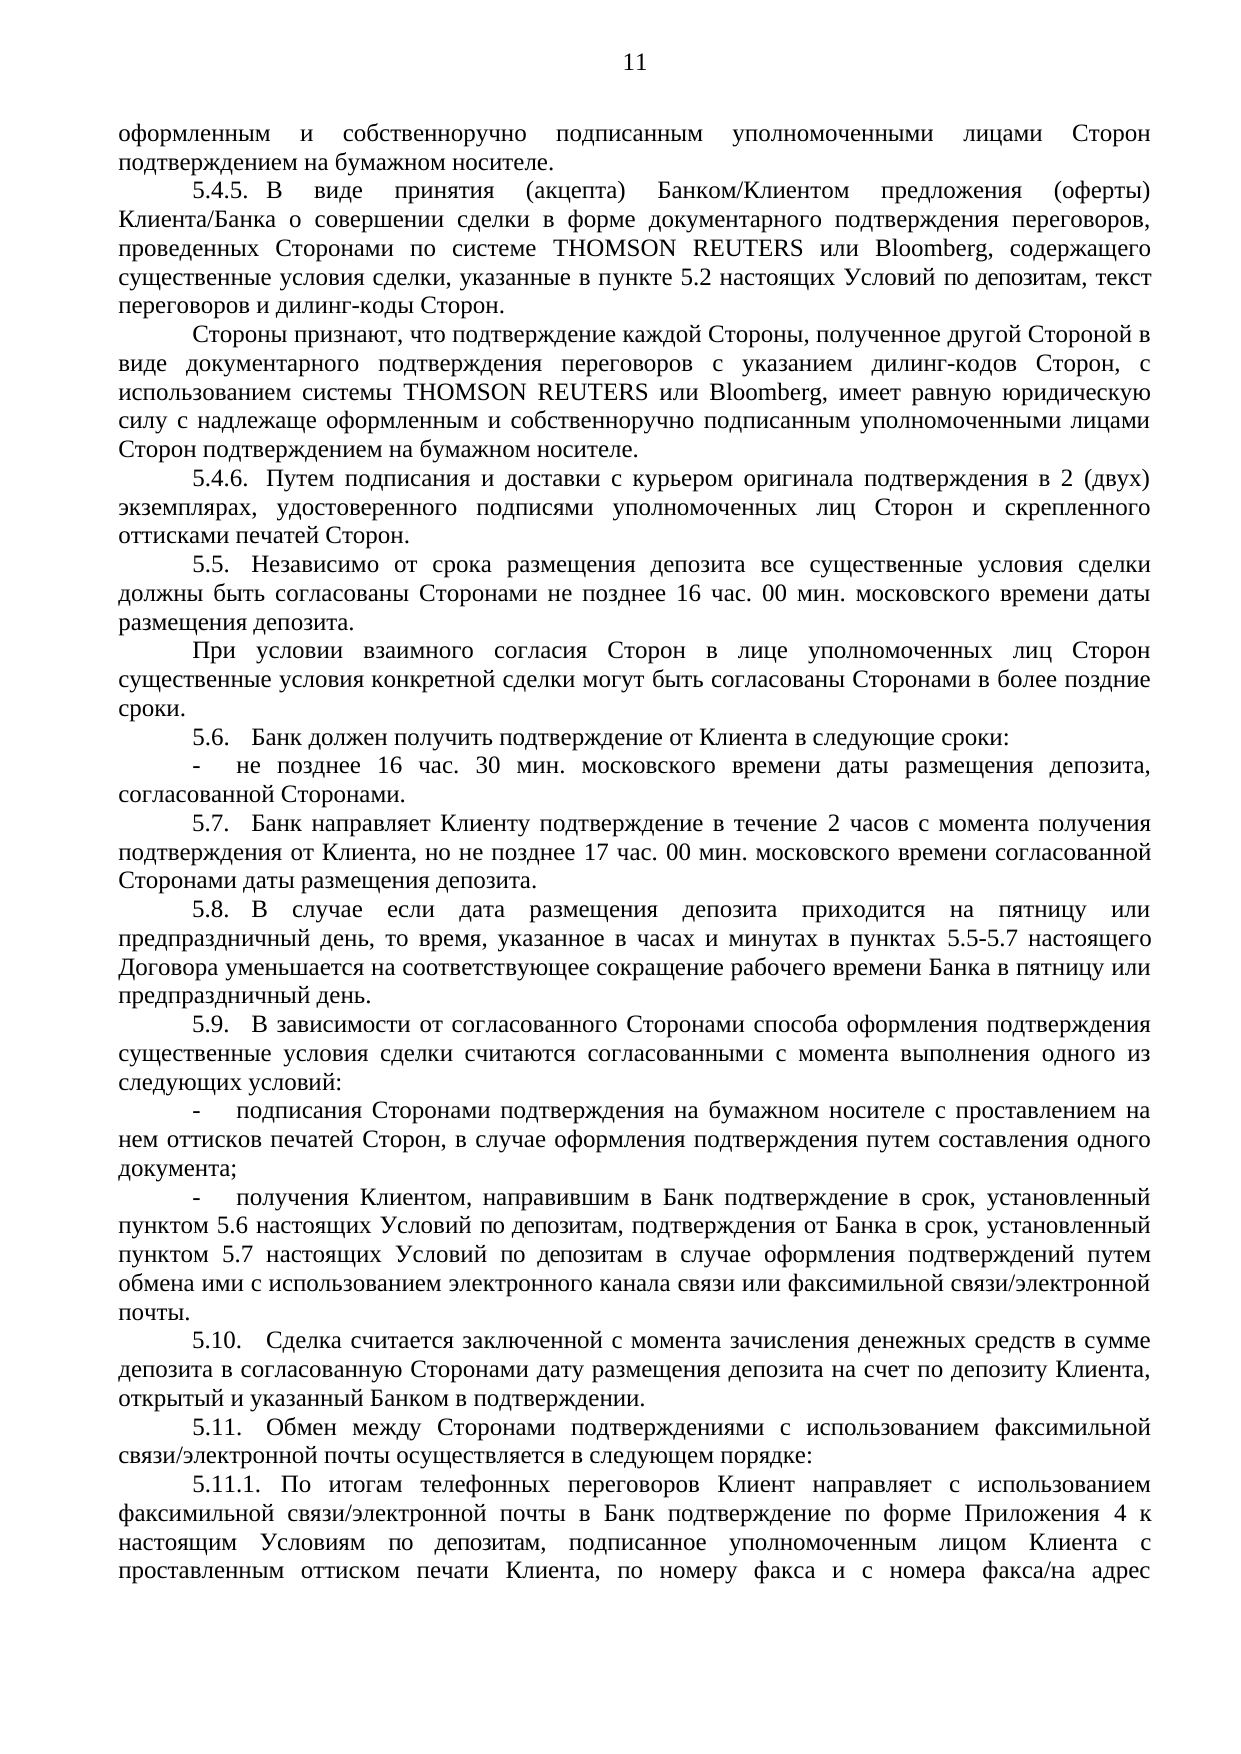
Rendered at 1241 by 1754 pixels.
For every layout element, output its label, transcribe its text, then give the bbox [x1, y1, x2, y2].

list Сделка считается заключенной с момента зачисления денежных средств в сумме депозита в согласованную Сторонами дату размещения депозита на счет по депозиту Клиента, открытый и указанный Банком в подтверждении. [118, 1326, 1152, 1412]
text - получения Клиентом, направившим в Банк подтверждение в срок, установленный пунктом 5.6 настоящих Условий по депозитам, подтверждения от Банка в срок, установленный пунктом 5.7 настоящих Условий по депозитам в случае оформления подтверждений путем обмена ими с использованием электронного канала связи или факсимильной связи/электронной почты. [118, 1182, 1152, 1326]
list Банк направляет Клиенту подтверждение в течение 2 часов с момента получения подтверждения от Клиента, но не позднее 17 час. 00 мин. московского времени согласованной Сторонами даты размещения депозита. [118, 808, 1152, 894]
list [118, 1469, 1152, 1584]
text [118, 118, 1152, 176]
text При условии взаимного согласия Сторон в лице уполномоченных лиц Сторон существенные условия конкретной сделки могут быть согласованы Сторонами в более поздние сроки. [118, 636, 1152, 722]
list Независимо от срока размещения депозита все существенные условия сделки должны быть согласованы Сторонами не позднее 16 час. 00 мин. московского времени даты размещения депозита. [118, 549, 1152, 636]
list В случае если дата размещения депозита приходится на пятницу или предпраздничный день, то время, указанное в часах и минутах в пунктах 5.5-5.7 настоящего Договора уменьшается на соответствующее сокращение рабочего времени Банка в пятницу или предпраздничный день. [118, 894, 1152, 1009]
list Банк должен получить подтверждение от Клиента в следующие сроки: [118, 722, 1152, 751]
list Путем подписания и доставки с курьером оригинала подтверждения в 2 (двух) экземплярах, удостоверенного подписями уполномоченных лиц Сторон и скрепленного оттисками печатей Сторон. [118, 463, 1152, 549]
text - не позднее 16 час. 30 мин. московского времени даты размещения депозита, согласованной Сторонами. [118, 751, 1152, 808]
list Обмен между Сторонами подтверждениями с использованием факсимильной связи/электронной почты осуществляется в следующем порядке: [118, 1412, 1152, 1469]
text - подписания Сторонами подтверждения на бумажном носителе с проставлением на нем оттисков печатей Сторон, в случае оформления подтверждения путем составления одного документа; [118, 1096, 1152, 1182]
list В виде принятия (акцепта) Банком/Клиентом предложения (оферты) Клиента/Банка о совершении сделки в форме документарного подтверждения переговоров, проведенных Сторонами по системе THOMSON REUTERS или Bloomberg, содержащего существенные условия сделки, указанные в пункте 5.2 настоящих Условий по депозитам, текст переговоров и дилинг-коды Сторон. [118, 176, 1152, 319]
list В зависимости от согласованного Сторонами способа оформления подтверждения существенные условия сделки считаются согласованными с момента выполнения одного из следующих условий: [118, 1009, 1152, 1096]
text Стороны признают, что подтверждение каждой Стороны, полученное другой Стороной в виде документарного подтверждения переговоров с указанием дилинг-кодов Сторон, с использованием системы THOMSON REUTERS или Bloomberg, имеет равную юридическую силу с надлежаще оформленным и собственноручно подписанным уполномоченными лицами Сторон подтверждением на бумажном носителе. [118, 319, 1152, 463]
